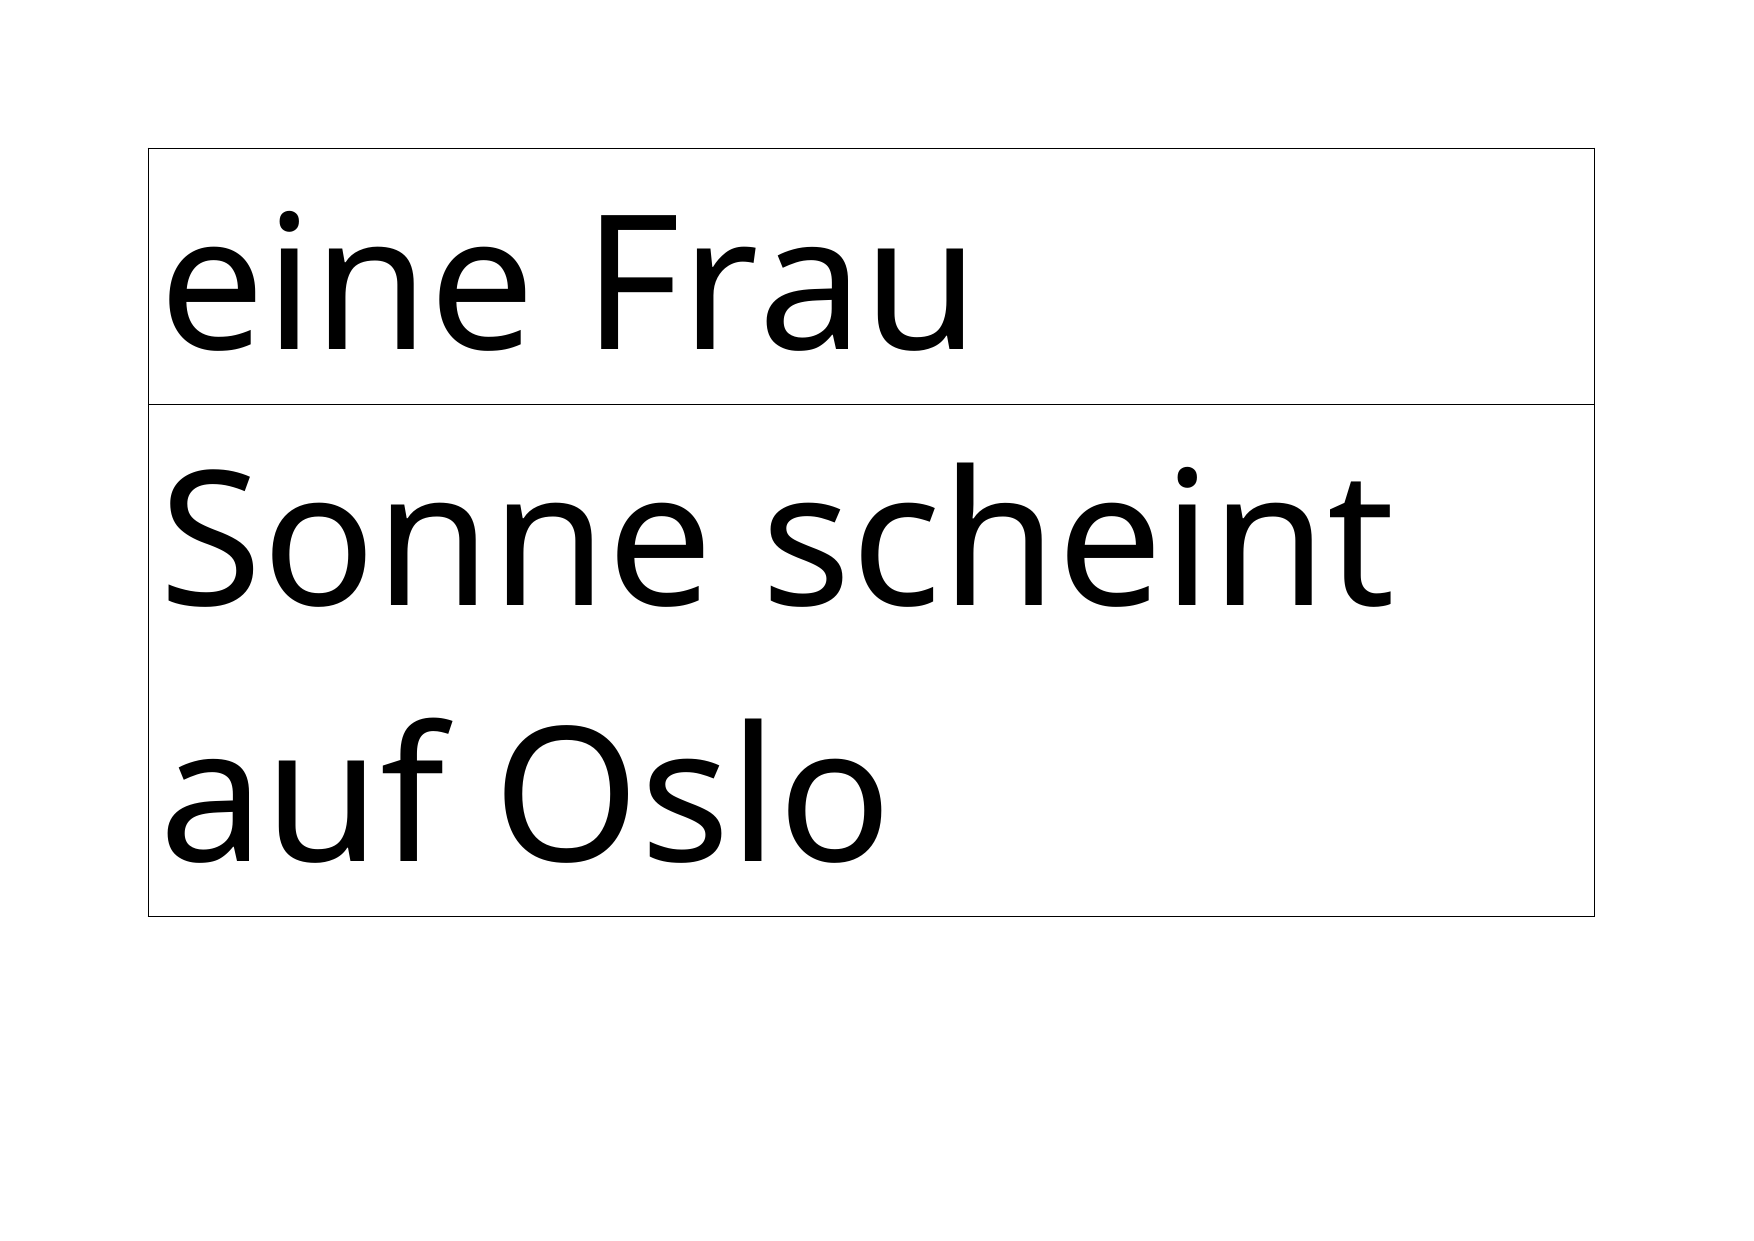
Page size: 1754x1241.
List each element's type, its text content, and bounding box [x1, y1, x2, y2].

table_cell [149, 149, 1594, 404]
table_cell Sonne scheint auf Oslo [149, 405, 1594, 916]
